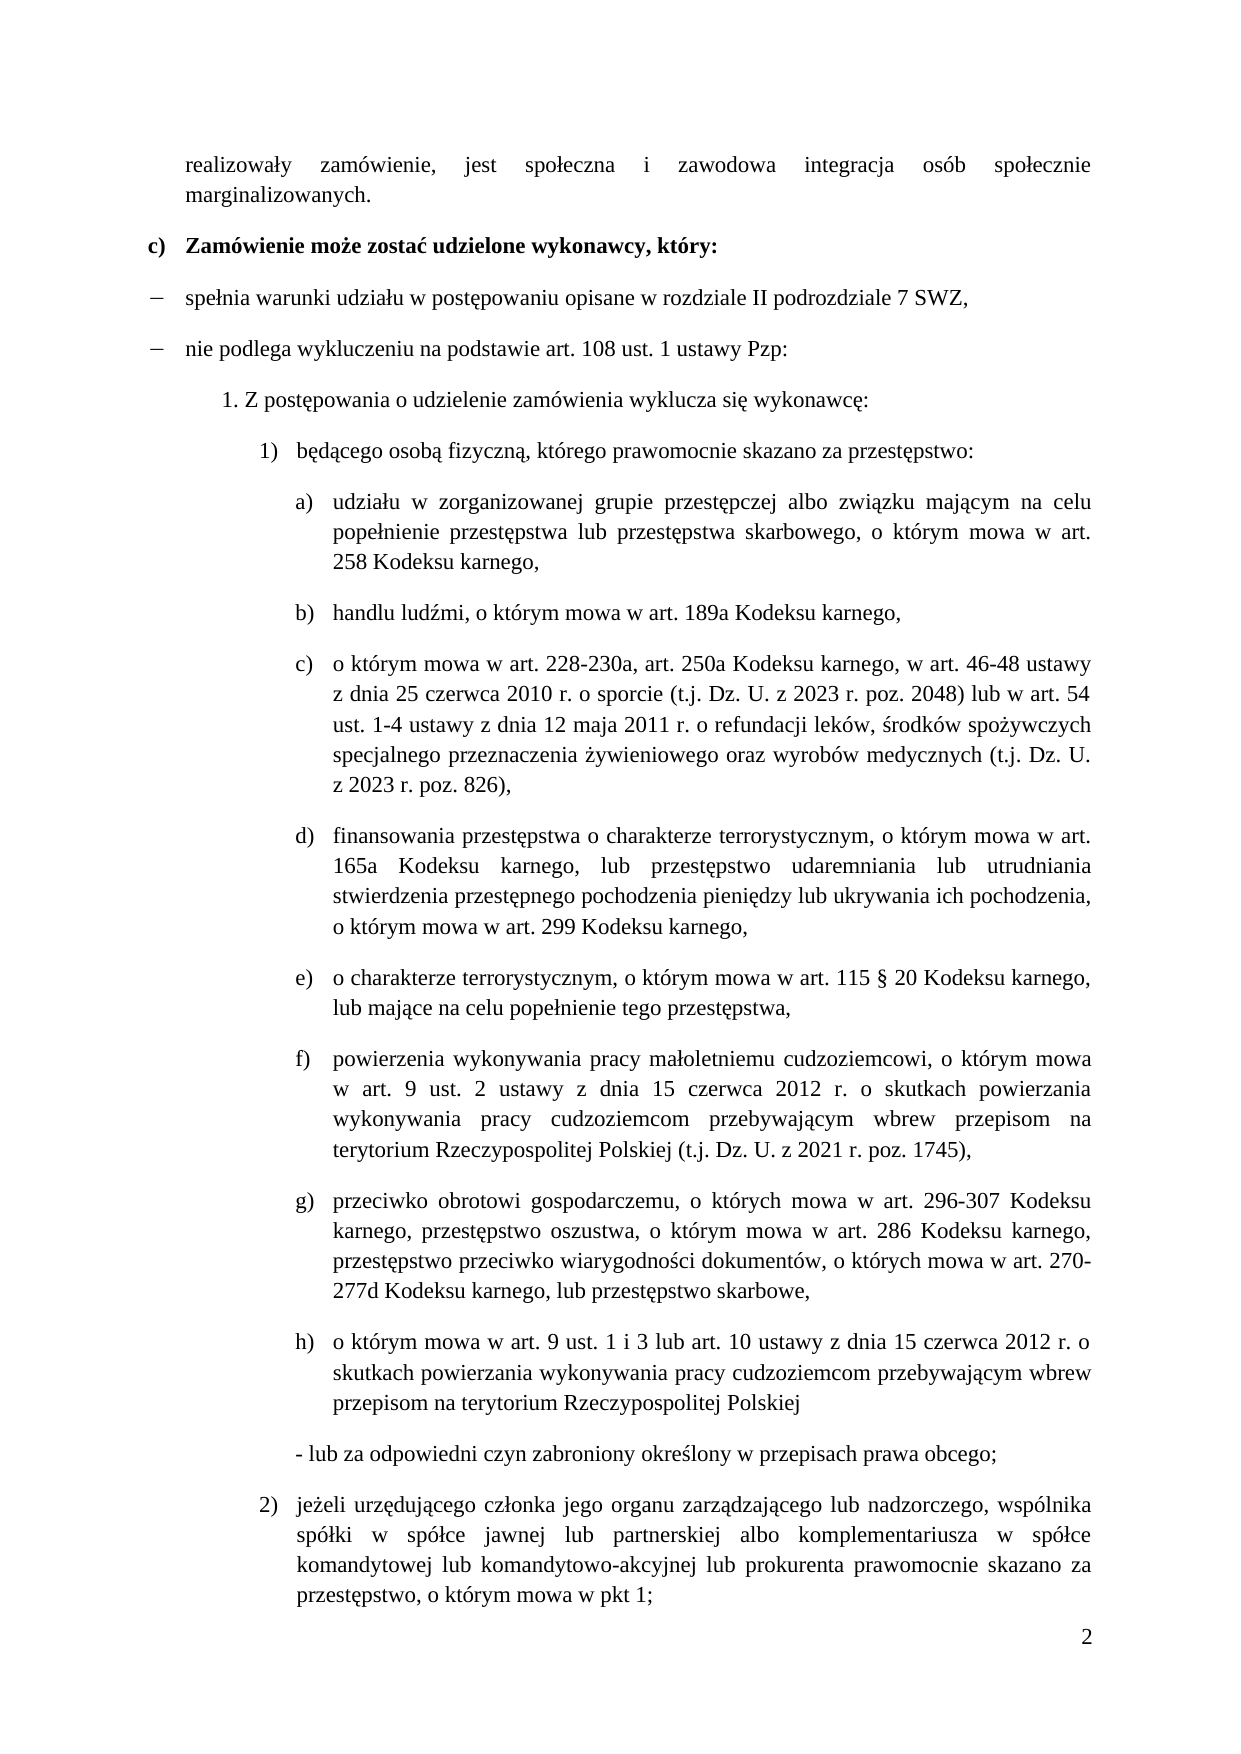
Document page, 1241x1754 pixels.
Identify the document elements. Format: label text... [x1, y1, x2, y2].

text 1. Z postępowania o udzielenie zamówienia wyklucza się wykonawcę: [221, 386, 1092, 412]
list przeciwko obrotowi gospodarczemu, o których mowa w art. 296-307 Kodeksu karnego, przestępstwo oszustwa, o którym mowa w art. 286 Kodeksu karnego, przestępstwo przeciwko wiarygodności dokumentów, o których mowa w art. 270-277d Kodeksu karnego, lub przestępstwo skarbowe, [295, 1187, 1092, 1304]
list Zamówienie może zostać udzielone wykonawcy, który: [148, 232, 1092, 259]
list powierzenia wykonywania pracy małoletniemu cudzoziemcowi, o którym mowa w art. 9 ust. 2 ustawy z dnia 15 czerwca 2012 r. o skutkach powierzania wykonywania pracy cudzoziemcom przebywającym wbrew przepisom na terytorium Rzeczypospolitej Polskiej (t.j. Dz. U. z 2021 r. poz. 1745), [295, 1045, 1092, 1162]
list spełnia warunki udziału w postępowaniu opisane w rozdziale II podrozdziale 7 SWZ, [148, 283, 1092, 310]
list handlu ludźmi, o którym mowa w art. 189a Kodeksu karnego, [295, 599, 1092, 626]
text - lub za odpowiedni czyn zabroniony określony w przepisach prawa obcego; [295, 1440, 1092, 1466]
list o którym mowa w art. 228-230a, art. 250a Kodeksu karnego, w art. 46-48 ustawy z dnia 25 czerwca 2010 r. o sporcie (t.j. Dz. U. z 2023 r. poz. 2048) lub w art. 54 ust. 1-4 ustawy z dnia 12 maja 2011 r. o refundacji leków, środków spożywczych specjalnego przeznaczenia żywieniowego oraz wyrobów medycznych (t.j. Dz. U. z 2023 r. poz. 826), [295, 650, 1092, 797]
list jeżeli urzędującego członka jego organu zarządzającego lub nadzorczego, wspólnika spółki w spółce jawnej lub partnerskiej albo komplementariusza w spółce komandytowej lub komandytowo-akcyjnej lub prokurenta prawomocnie skazano za przestępstwo, o którym mowa w pkt 1; [259, 1491, 1092, 1608]
list nie podlega wykluczeniu na podstawie art. 108 ust. 1 ustawy Pzp: [148, 334, 1092, 361]
list o którym mowa w art. 9 ust. 1 i 3 lub art. 10 ustawy z dnia 15 czerwca 2012 r. o skutkach powierzania wykonywania pracy cudzoziemcom przebywającym wbrew przepisom na terytorium Rzeczypospolitej Polskiej [295, 1328, 1092, 1415]
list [148, 151, 1092, 208]
list udziału w zorganizowanej grupie przestępczej albo związku mającym na celu popełnienie przestępstwa lub przestępstwa skarbowego, o którym mowa w art. 258 Kodeksu karnego, [295, 488, 1092, 574]
list o charakterze terrorystycznym, o którym mowa w art. 115 § 20 Kodeksu karnego, lub mające na celu popełnienie tego przestępstwa, [295, 964, 1092, 1020]
list będącego osobą fizyczną, którego prawomocnie skazano za przestępstwo: [259, 437, 1092, 463]
list finansowania przestępstwa o charakterze terrorystycznym, o którym mowa w art. 165a Kodeksu karnego, lub przestępstwo udaremniania lub utrudniania stwierdzenia przestępnego pochodzenia pieniędzy lub ukrywania ich pochodzenia, o którym mowa w art. 299 Kodeksu karnego, [295, 822, 1092, 939]
